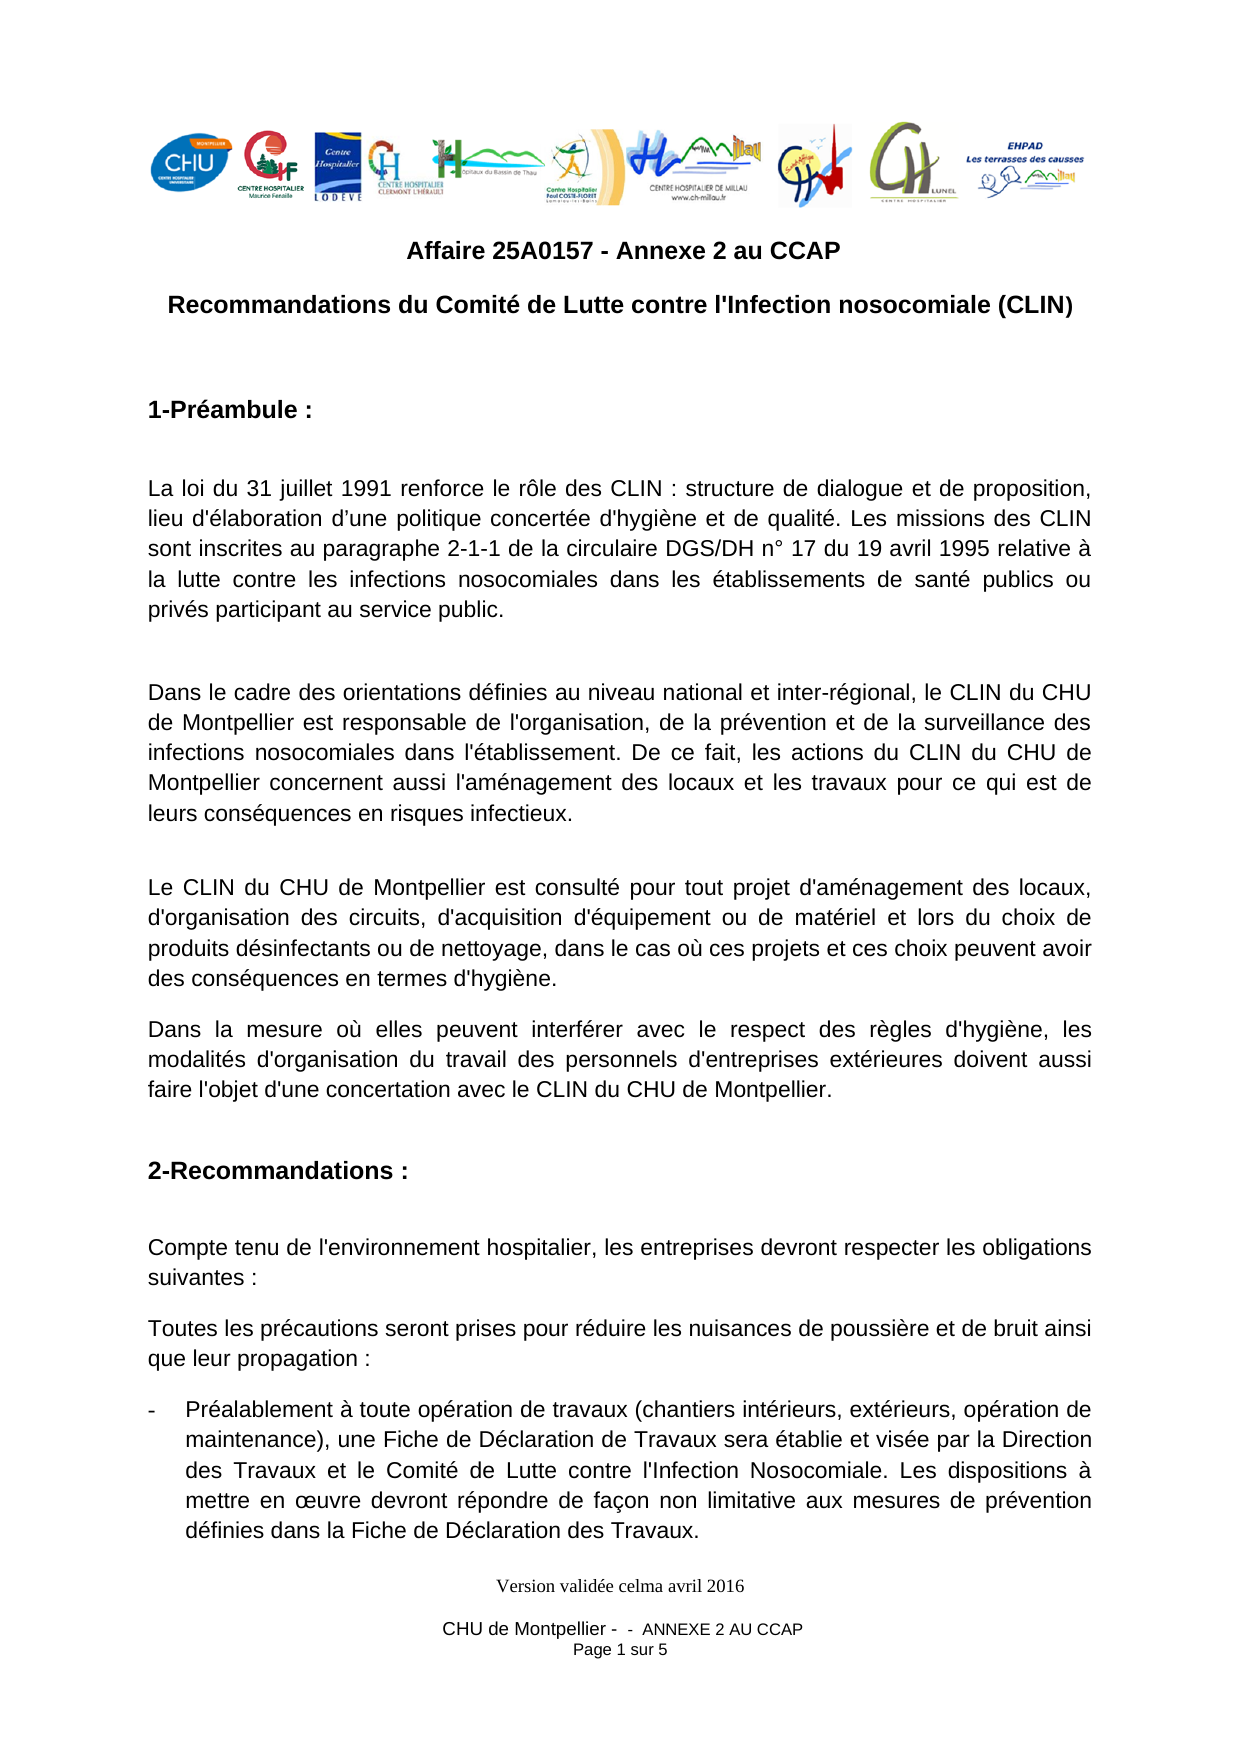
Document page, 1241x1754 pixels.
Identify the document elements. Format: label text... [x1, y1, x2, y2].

text La loi du 31 juillet 1991 renforce le rôle des CLIN : structure de dialogue et de proposition, lieu d'élaboration d’une politique concertée d'hygiène et de qualité. Les missions des CLIN sont inscrites au paragraphe 2-1-1 de la circulaire DGS/DH n° 17 du 19 avril 1995 relative à la lutte contre les infections nosocomiales dans les établissements de santé publics ou privés participant au service public. [148, 475, 1093, 622]
text 1-Préambule : [148, 395, 1093, 423]
text Compte tenu de l'environnement hospitalier, les entreprises devront respecter les obligations suivantes : [148, 1234, 1093, 1290]
text Toutes les précautions seront prises pour réduire les nuisances de poussière et de bruit ainsi que leur propagation : [148, 1315, 1093, 1371]
text Affaire 25A0157 - Annexe 2 au CCAP [148, 236, 1093, 265]
text Le CLIN du CHU de Montpellier est consulté pour tout projet d'aménagement des locaux, d'organisation des circuits, d'acquisition d'équipement ou de matériel et lors du choix de produits désinfectants ou de nettoyage, dans le cas où ces projets et ces choix peuvent avoir des conséquences en termes d'hygiène. [148, 874, 1093, 991]
text 2-Recommandations : [148, 1156, 1093, 1185]
text Dans le cadre des orientations définies au niveau national et inter-régional, le CLIN du CHU de Montpellier est responsable de l'organisation, de la prévention et de la surveillance des infections nosocomiales dans l'établissement. De ce fait, les actions du CLIN du CHU de Montpellier concernent aussi l'aménagement des locaux et les travaux pour ce qui est de leurs conséquences en risques infectieux. [148, 679, 1093, 826]
picture [147, 112, 1093, 211]
list Préalablement à toute opération de travaux (chantiers intérieurs, extérieurs, opération de maintenance), une Fiche de Déclaration de Travaux sera établie et visée par la Direction des Travaux et le Comité de Lutte contre l'Infection Nosocomiale. Les dispositions à mettre en œuvre devront répondre de façon non limitative aux mesures de prévention définies dans la Fiche de Déclaration des Travaux. [148, 1396, 1093, 1543]
text Recommandations du Comité de Lutte contre l'Infection nosocomiale (CLIN) [148, 290, 1093, 319]
text Dans la mesure où elles peuvent interférer avec le respect des règles d'hygiène, les modalités d'organisation du travail des personnels d'entreprises extérieures doivent aussi faire l'objet d'une concertation avec le CLIN du CHU de Montpellier. [148, 1016, 1093, 1102]
